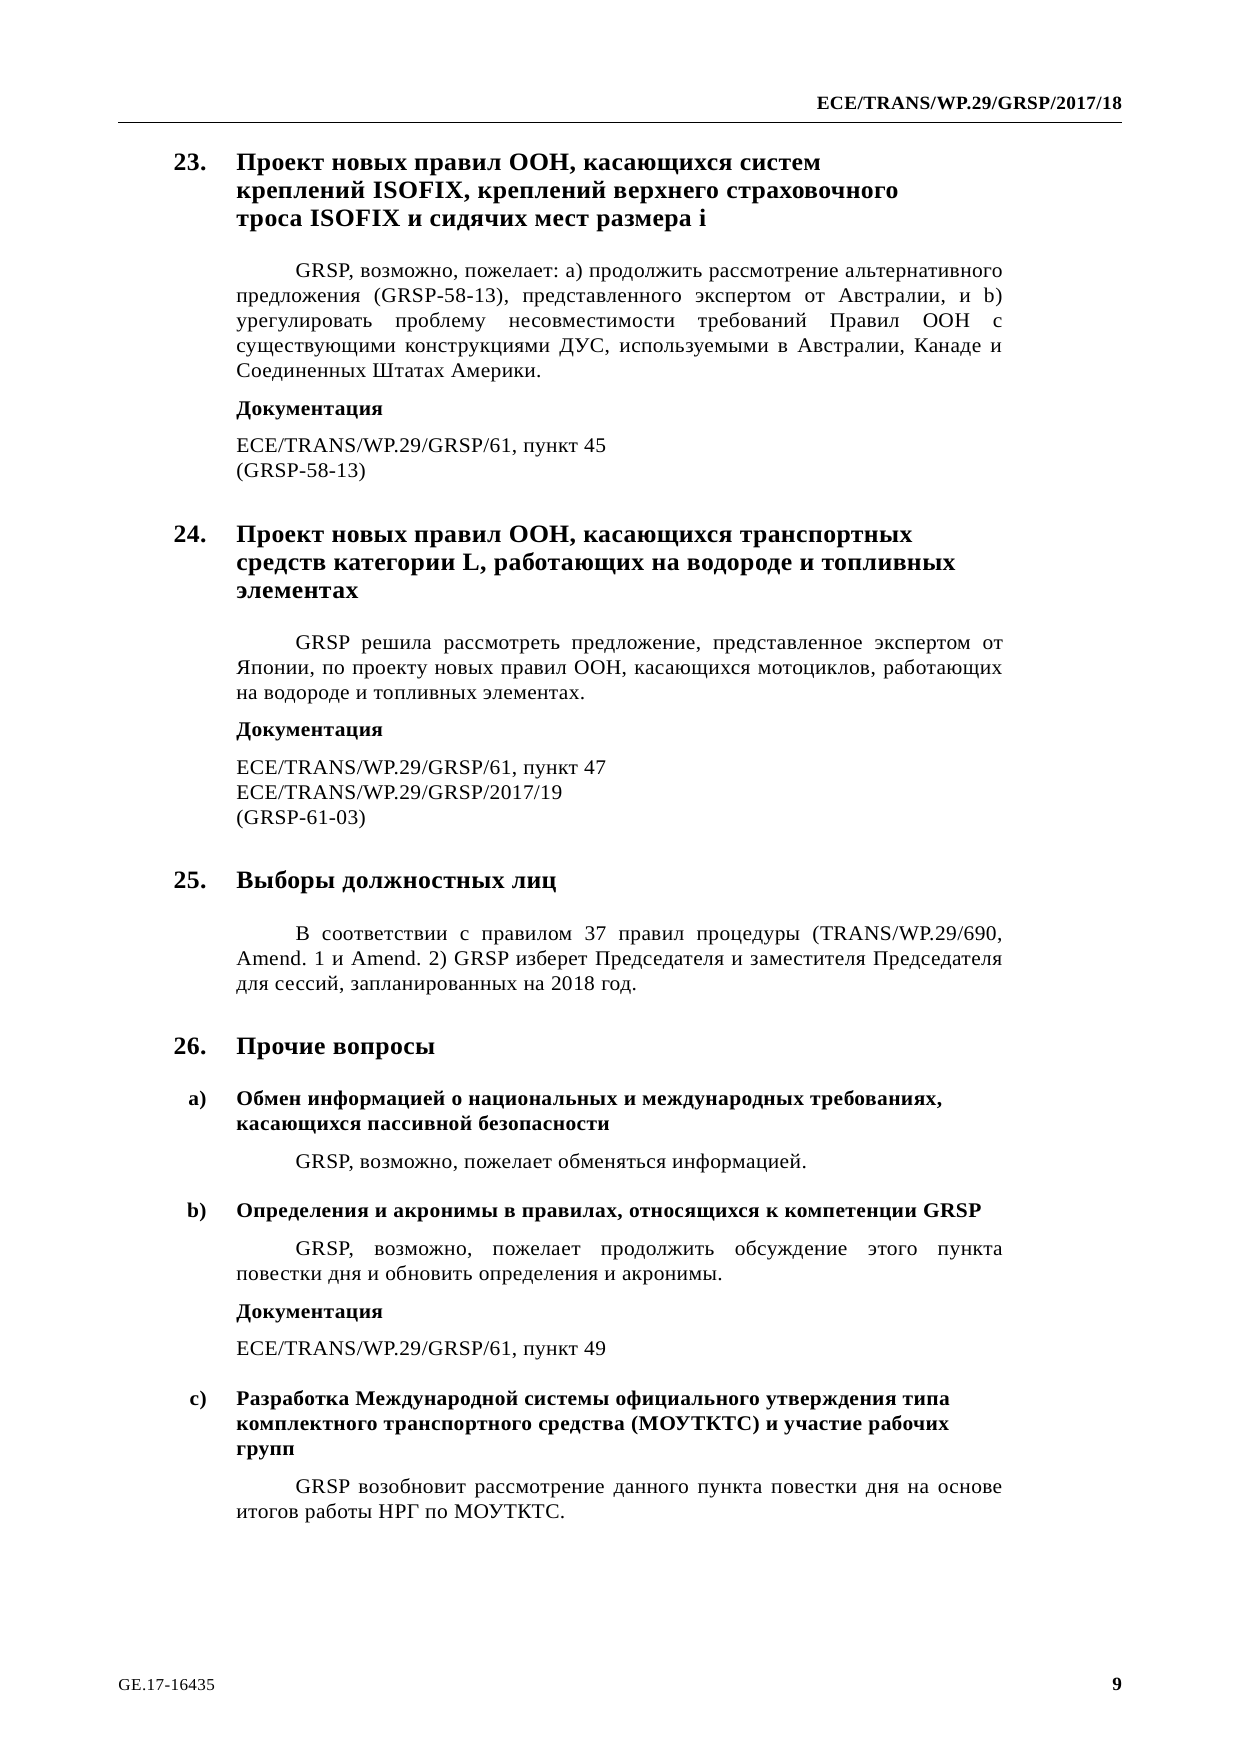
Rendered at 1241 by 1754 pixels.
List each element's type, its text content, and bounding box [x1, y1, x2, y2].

text 26. Прочие вопросы [118, 1032, 1004, 1060]
text (GRSP-61-03) [236, 804, 1004, 829]
text GRSP возобновит рассмотрение данного пункта повестки дня на основе итогов работы НРГ по МОУТКТС. [236, 1473, 1004, 1523]
text c) Разработка Международной системы официального утверждения типа комплектного транспортного средства (МОУТКТС) и участие рабочих групп [118, 1385, 1004, 1460]
text Документация [236, 394, 1004, 419]
text ECE/TRANS/WP.29/GRSP/2017/19 [236, 779, 1004, 804]
text GRSP, возможно, пожелает продолжить обсуждение этого пункта повестки дня и обновить определения и акронимы. [236, 1235, 1004, 1285]
text ECE/TRANS/WP.29/GRSP/61, пункт 45 [236, 432, 1004, 457]
text ECE/TRANS/WP.29/GRSP/61, пункт 47 [236, 754, 1004, 779]
text GRSP решила рассмотреть предложение, представленное экспертом от Японии, по проекту новых правил ООН, касающихся мотоциклов, работающих на водороде и топливных элементах. [236, 629, 1004, 704]
text a) Обмен информацией о национальных и международных требованиях, касающихся пассивной безопасности [118, 1085, 1004, 1135]
text 23. Проект новых правил ООН, касающихся систем креплений ISOFIX, креплений верхнего страховочного троса ISOFIX и сидячих мест размера i [118, 148, 1004, 232]
text Документация [236, 1298, 1004, 1323]
text GRSP, возможно, пожелает: а) продолжить рассмотрение альтернативного предложения (GRSP-58-13), представленного экспертом от Австралии, и b) урегулировать проблему несовместимости требований Правил ООН с существующими конструкциями ДУС, используемыми в Австралии, Канаде и Соединенных Штатах Америки. [236, 257, 1004, 382]
text (GRSP-58-13) [236, 457, 1004, 482]
text ECE/TRANS/WP.29/GRSP/61, пункт 49 [236, 1335, 1004, 1360]
text 24. Проект новых правил ООН, касающихся транспортных средств категории L, работающих на водороде и топливных элементах [118, 519, 1004, 604]
text b) Определения и акронимы в правилах, относящихся к компетенции GRSP [118, 1198, 1004, 1223]
text GRSP, возможно, пожелает обменяться информацией. [236, 1148, 1004, 1173]
text В соответствии с правилом 37 правил процедуры (TRANS/WP.29/690, Amend. 1 и Amend. 2) GRSP изберет Председателя и заместителя Председателя для сессий, запланированных на 2018 год. [236, 919, 1004, 994]
text Документация [236, 716, 1004, 741]
text 25. Выборы должностных лиц [118, 866, 1004, 894]
